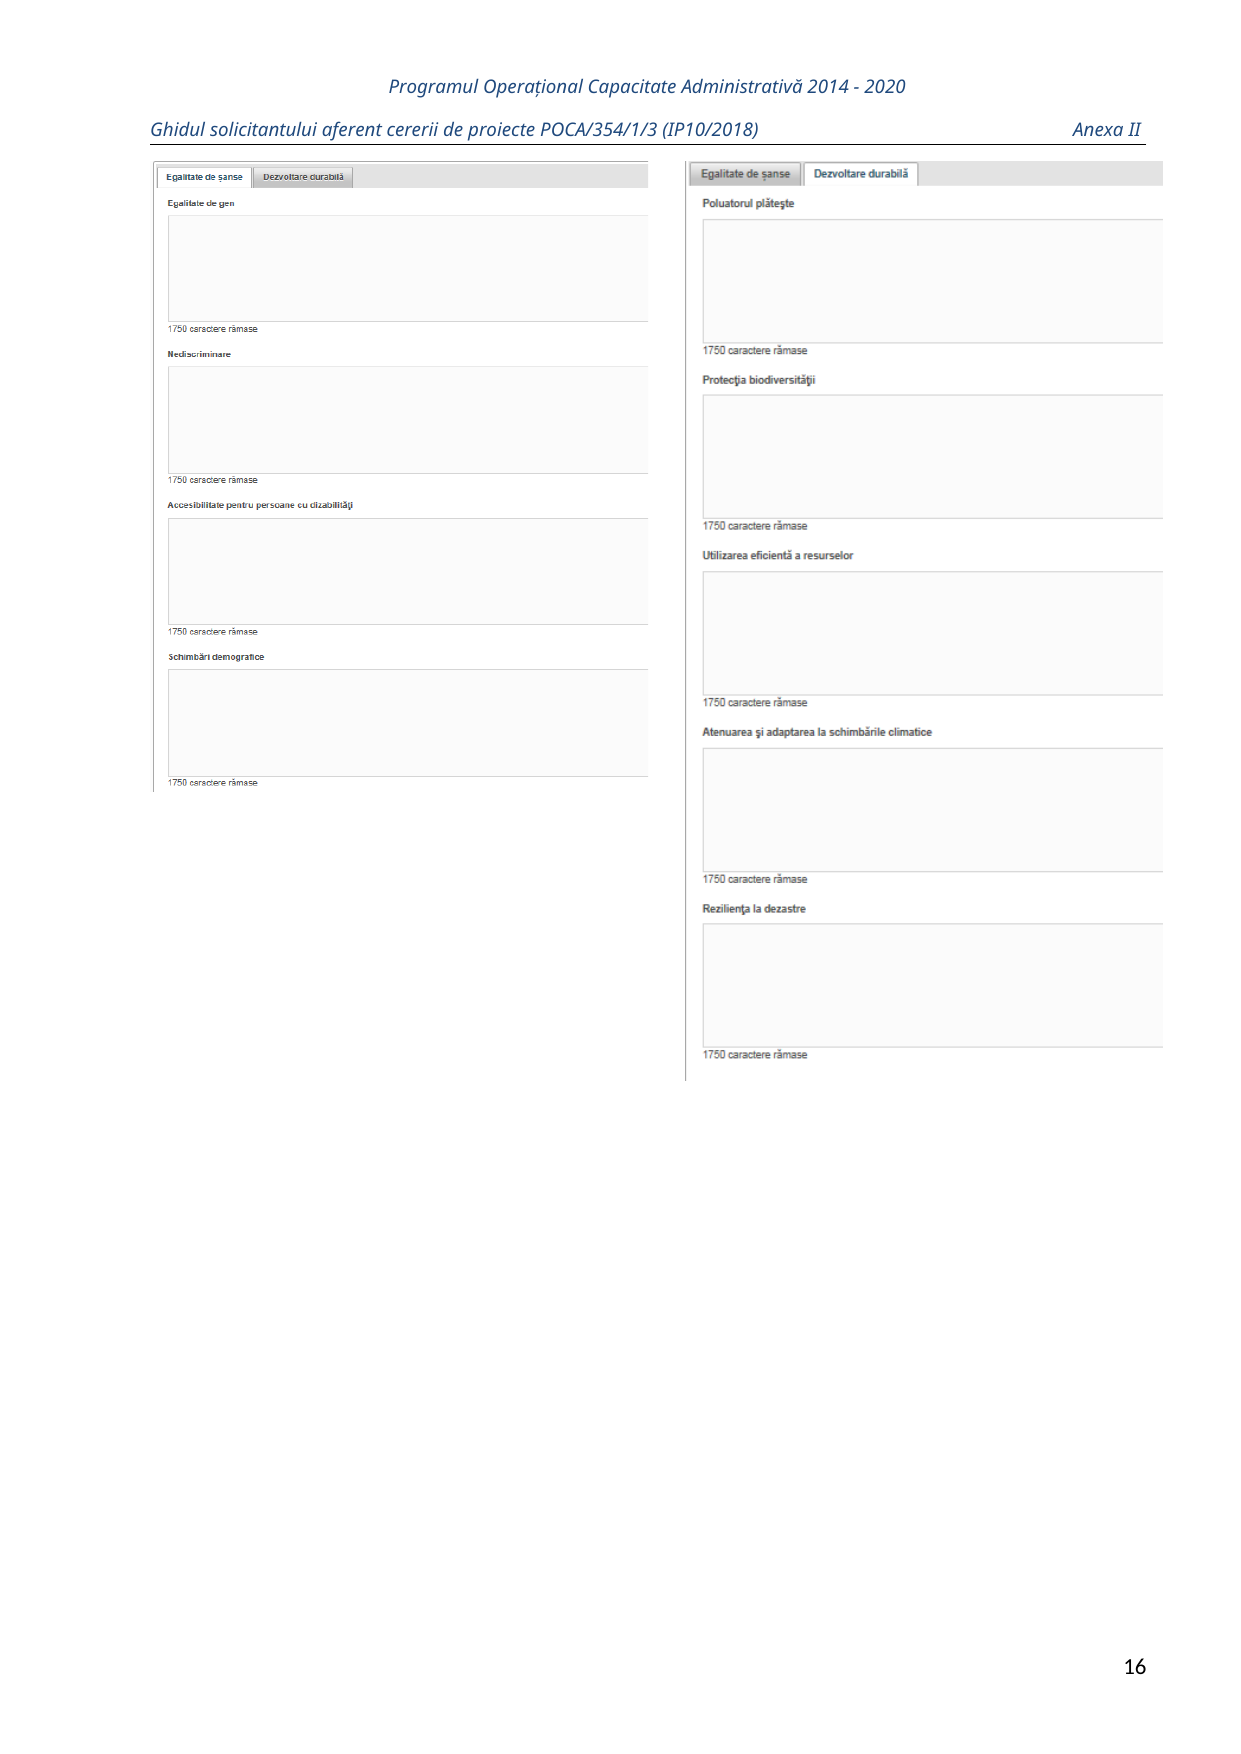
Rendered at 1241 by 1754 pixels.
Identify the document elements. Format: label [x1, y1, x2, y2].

picture [150, 161, 649, 792]
picture [685, 161, 1163, 1081]
